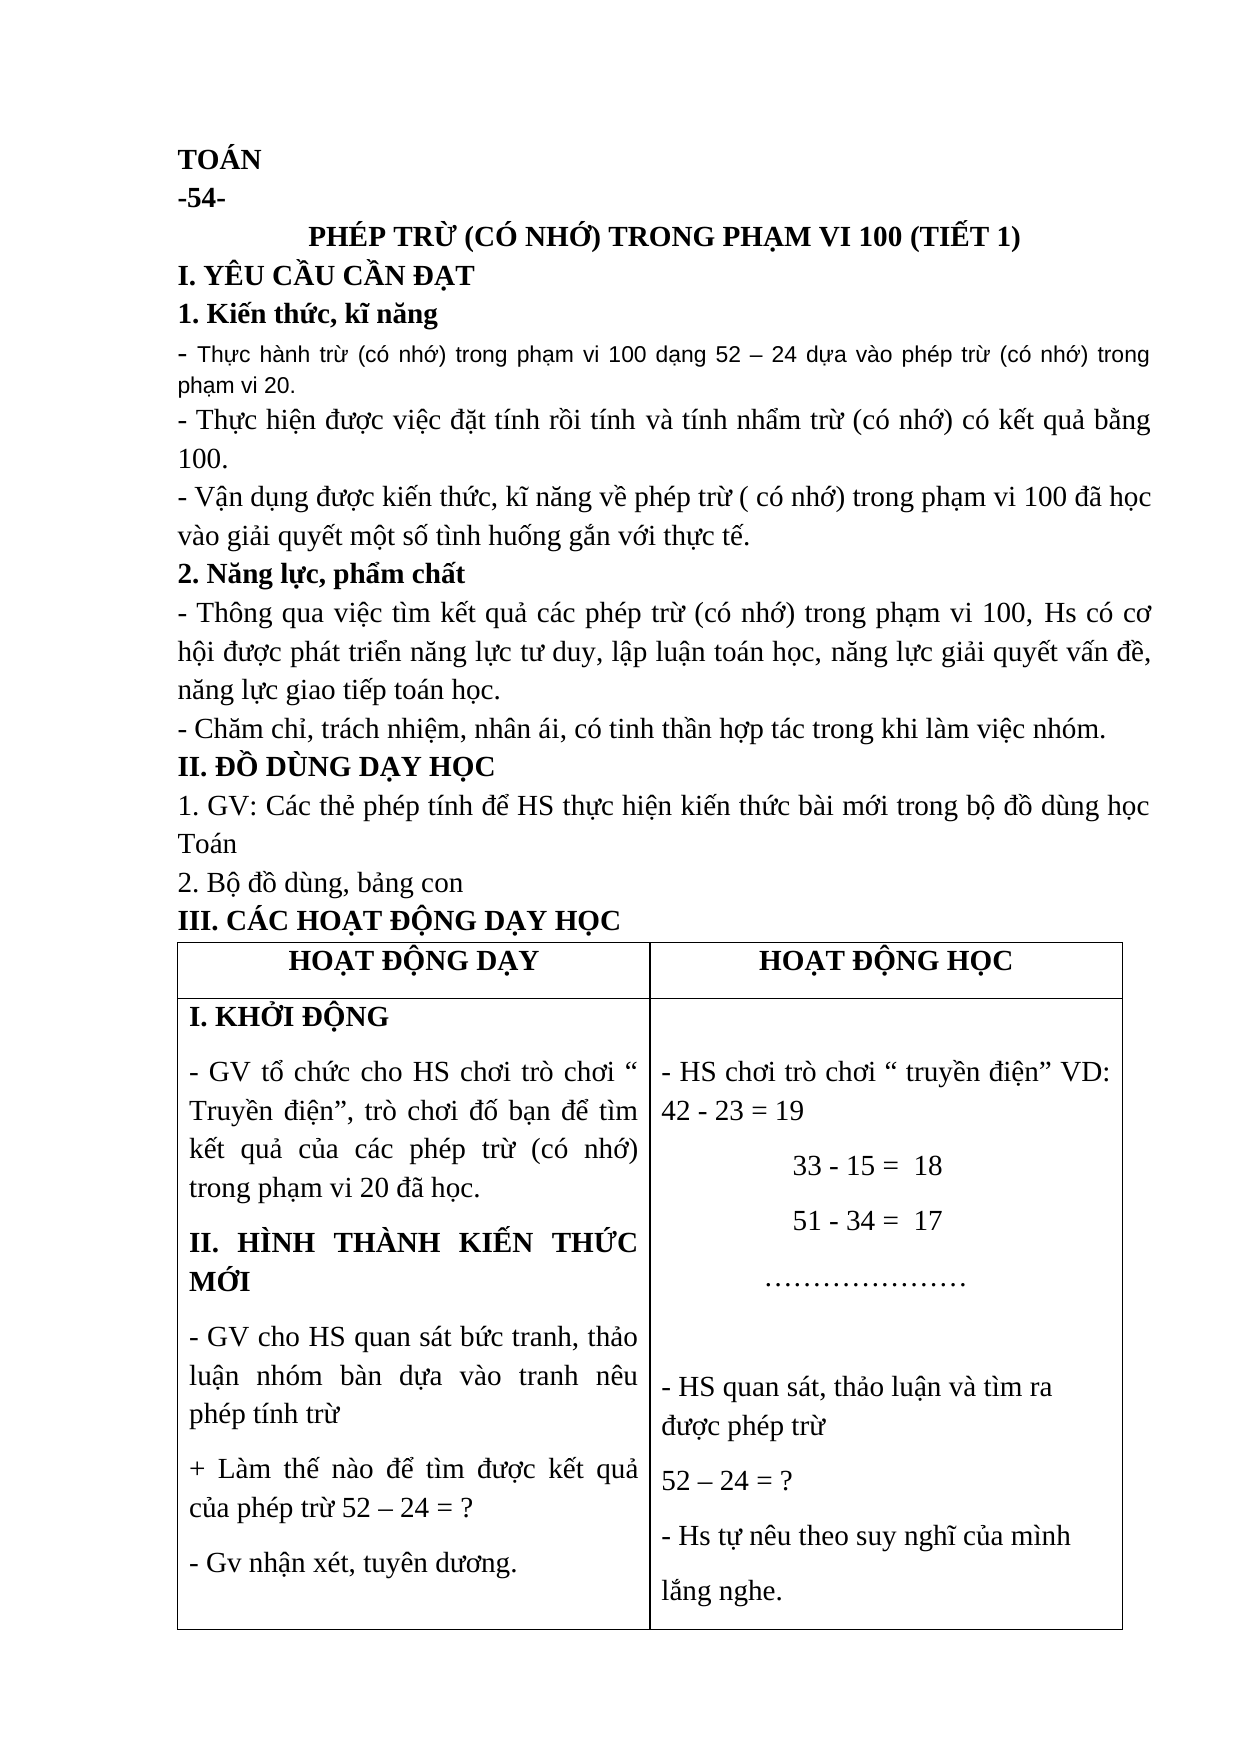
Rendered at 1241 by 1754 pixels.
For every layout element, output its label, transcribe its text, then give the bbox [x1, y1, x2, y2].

text -54- [177, 181, 1152, 214]
text II. ĐỒ DÙNG DẠY HỌC [177, 749, 1152, 783]
text I. YÊU CẦU CẦN ĐẠT [177, 258, 1152, 291]
text - Thực hành trừ (có nhớ) trong phạm vi 100 dạng 52 – 24 dựa vào phép trừ (có nhớ) trong phạm vi 20. [177, 335, 1152, 398]
text - Thông qua việc tìm kết quả các phép trừ (có nhớ) trong phạm vi 100, Hs có cơ hội được phát triển năng lực tư duy, lập luận toán học, năng lực giải quyết vấn đề, năng lực giao tiếp toán học. [177, 595, 1152, 706]
text 2. Bộ đồ dùng, bảng con [177, 865, 1152, 898]
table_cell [178, 999, 649, 1628]
table_header HOẠT ĐỘNG HỌC [651, 943, 1122, 998]
text 1. Kiến thức, kĩ năng [177, 296, 1152, 330]
text - Vận dụng được kiến thức, kĩ năng về phép trừ ( có nhớ) trong phạm vi 100 đã học vào giải quyết một số tình huống gắn với thực tế. [177, 479, 1152, 552]
text TOÁN [177, 142, 1152, 176]
text - Chăm chỉ, trách nhiệm, nhân ái, có tinh thần hợp tác trong khi làm việc nhóm. [177, 711, 1152, 744]
table_header HOẠT ĐỘNG DẠY [178, 943, 649, 998]
text 1. GV: Các thẻ phép tính để HS thực hiện kiến thức bài mới trong bộ đồ dùng học Toán [177, 788, 1152, 860]
text PHÉP TRỪ (CÓ NHỚ) TRONG PHẠM VI 100 (TIẾT 1) [177, 219, 1152, 253]
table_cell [651, 999, 1122, 1628]
text 2. Năng lực, phẩm chất [177, 557, 1152, 590]
text III. CÁC HOẠT ĐỘNG DẠY HỌC [177, 903, 1152, 937]
text - Thực hiện được việc đặt tính rồi tính và tính nhẩm trừ (có nhớ) có kết quả bằng 100. [177, 402, 1152, 474]
